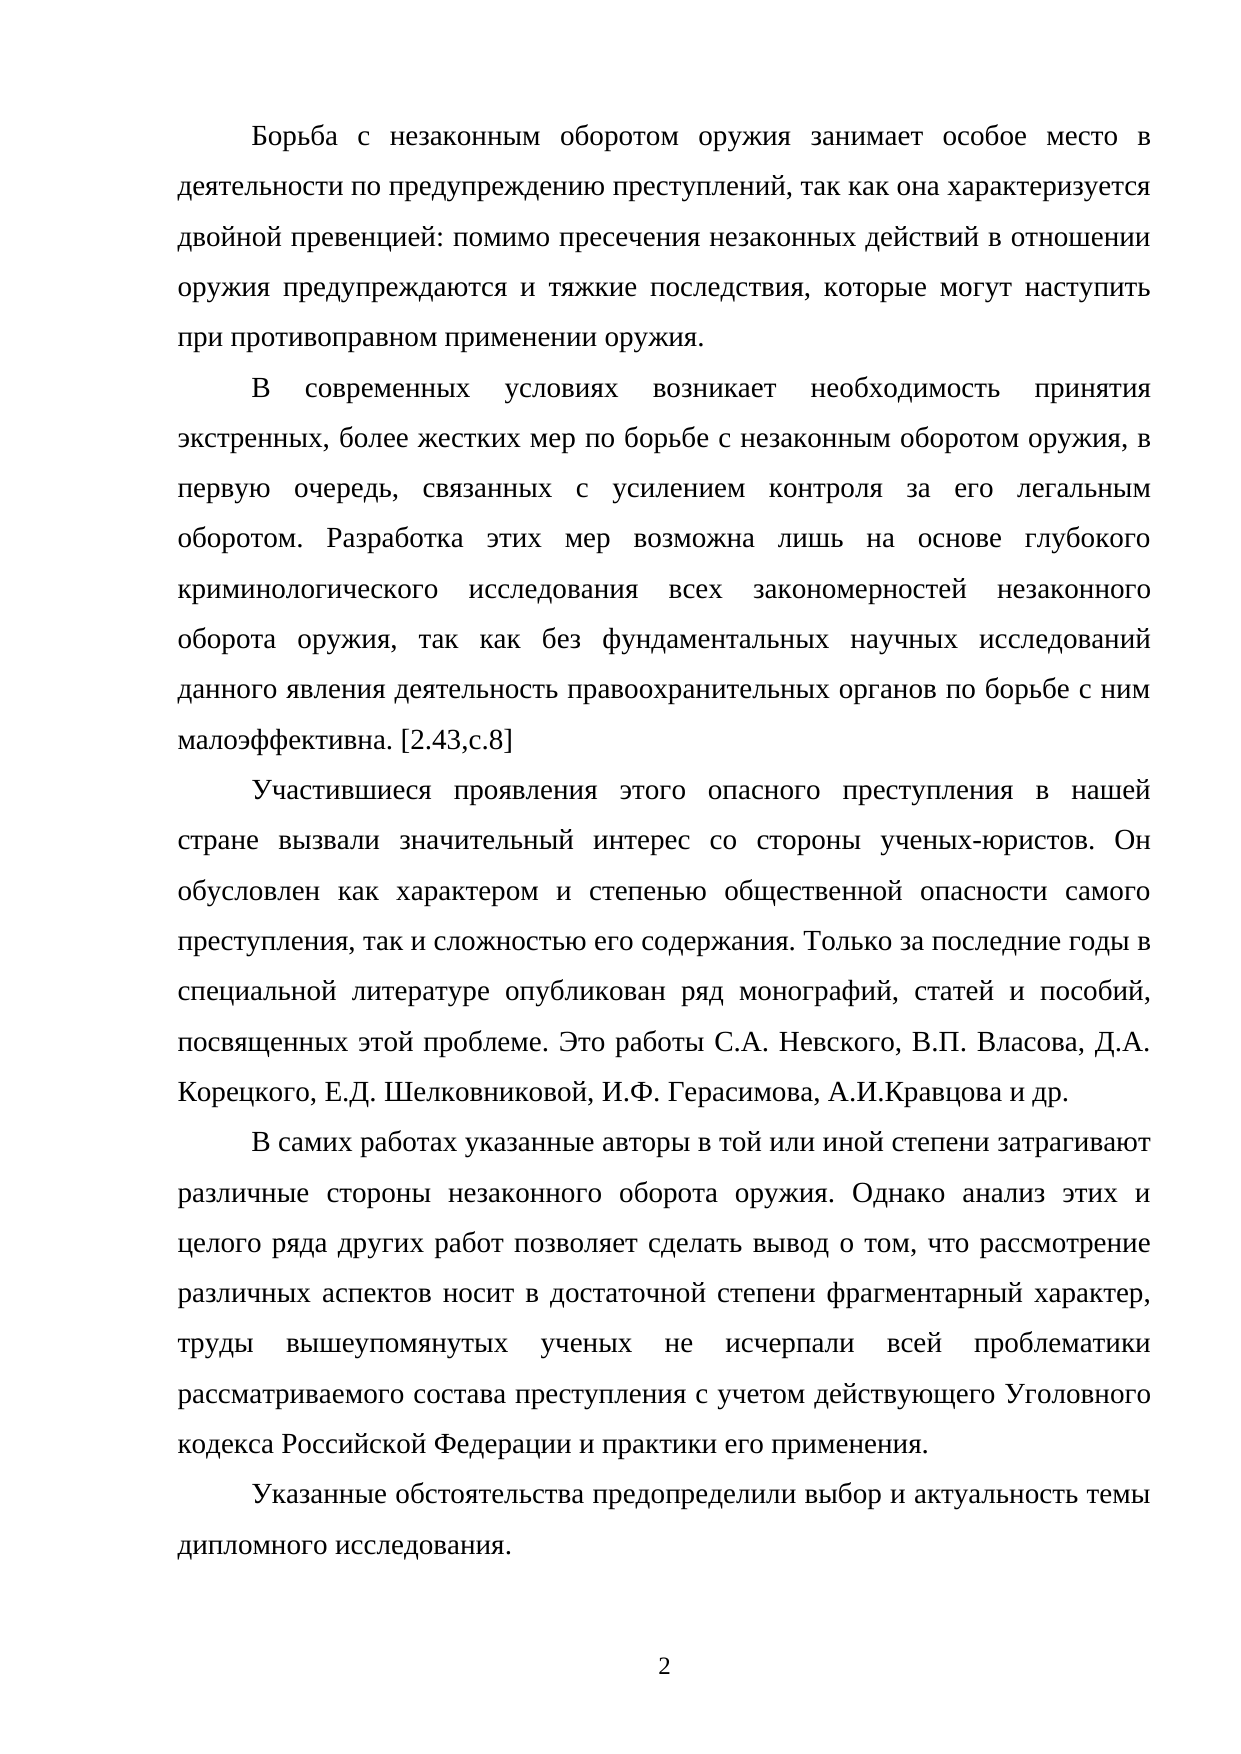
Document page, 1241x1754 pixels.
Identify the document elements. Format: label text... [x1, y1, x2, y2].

text Борьба с незаконным оборотом оружия занимает особое место в деятельности по предупреждению преступлений, так как она характеризуется двойной превенцией: помимо пресечения незаконных действий в отношении оружия предупреждаются и тяжкие последствия, которые могут наступить при противоправном применении оружия. [177, 118, 1152, 353]
text В самих работах указанные авторы в той или иной степени затрагивают различные стороны незаконного оборота оружия. Однако анализ этих и целого ряда других работ позволяет сделать вывод о том, что рассмотрение различных аспектов носит в достаточной степени фрагментарный характер, труды вышеупомянутых ученых не исчерпали всей проблематики рассматриваемого состава преступления с учетом действующего Уголовного кодекса Российской Федерации и практики его применения. [177, 1124, 1152, 1460]
text В современных условиях возникает необходимость принятия экстренных, более жестких мер по борьбе с незаконным оборотом оружия, в первую очередь, связанных с усилением контроля за его легальным оборотом. Разработка этих мер возможна лишь на основе глубокого криминологического исследования всех закономерностей незаконного оборота оружия, так как без фундаментальных научных исследований данного явления деятельность правоохранительных органов по борьбе с ним малоэффективна. [2.43,с.8] [177, 370, 1152, 755]
text Указанные обстоятельства предопределили выбор и актуальность темы дипломного исследования. [177, 1477, 1152, 1560]
text Участившиеся проявления этого опасного преступления в нашей стране вызвали значительный интерес со стороны ученых-юристов. Он обусловлен как характером и степенью общественной опасности самого преступления, так и сложностью его содержания. Только за последние годы в специальной литературе опубликован ряд монографий, статей и пособий, посвященных этой проблеме. Это работы С.А. Невского, В.П. Власова, Д.А. Корецкого, Е.Д. Шелковниковой, И.Ф. Герасимова, А.И.Кравцова и др. [177, 772, 1152, 1108]
